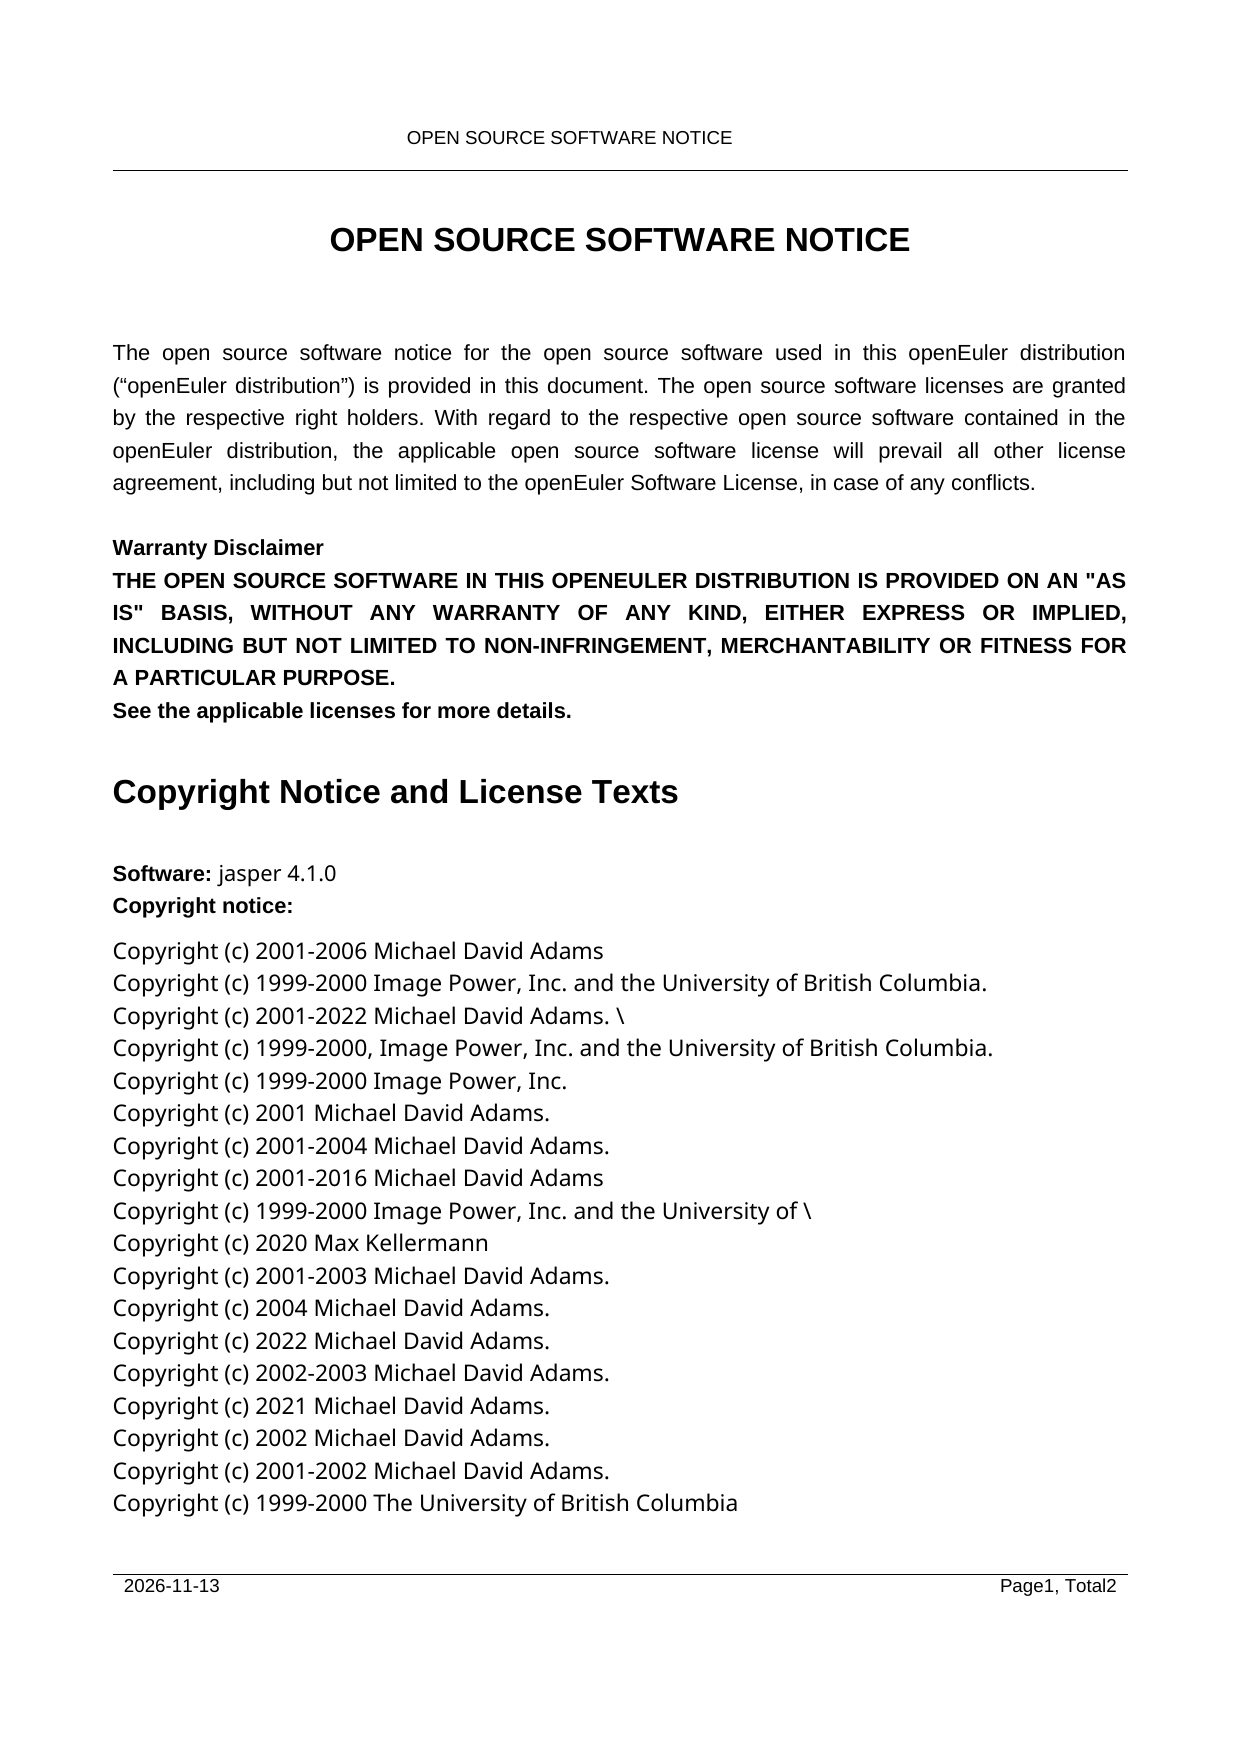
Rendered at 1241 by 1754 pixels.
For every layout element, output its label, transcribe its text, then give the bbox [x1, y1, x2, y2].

text Warranty Disclaimer [112, 531, 1128, 564]
text Copyright notice: [112, 889, 1128, 921]
text Copyright Notice and License Texts [112, 759, 1128, 824]
text OPEN SOURCE SOFTWARE NOTICE [112, 206, 1128, 271]
text The open source software notice for the open source software used in this openEuler distribution (“openEuler distribution”) is provided in this document. The open source software licenses are granted by the respective right holders. With regard to the respective open source software contained in the openEuler distribution, the applicable open source software license will prevail all other license agreement, including but not limited to the openEuler Software License, in case of any conflicts. [112, 336, 1128, 499]
title Software: jasper 4.1.0 [112, 856, 1128, 889]
text Copyright (c) 2001-2006 Michael David Adams Copyright (c) 1999-2000 Image Power, Inc. and the University of British Columbia. Copyright (c) 2001-2022 Michael David Adams. \ Copyright (c) 1999-2000, Image Power, Inc. and the University of British Columbia. Copyright (c) 1999-2000 Image Power, Inc. Copyright (c) 2001 Michael David Adams. Copyright (c) 2001-2004 Michael David Adams. Copyright (c) 2001-2016 Michael David Adams Copyright (c) 1999-2000 Image Power, Inc. and the University of \ Copyright (c) 2020 Max Kellermann Copyright (c) 2001-2003 Michael David Adams. Copyright (c) 2004 Michael David Adams. Copyright (c) 2022 Michael David Adams. Copyright (c) 2002-2003 Michael David Adams. Copyright (c) 2021 Michael David Adams. Copyright (c) 2002 Michael David Adams. Copyright (c) 2001-2002 Michael David Adams. Copyright (c) 1999-2000 The University of British Columbia [112, 934, 1128, 1551]
text THE OPEN SOURCE SOFTWARE IN THIS OPENEULER DISTRIBUTION IS PROVIDED ON AN "AS IS" BASIS, WITHOUT ANY WARRANTY OF ANY KIND, EITHER EXPRESS OR IMPLIED, INCLUDING BUT NOT LIMITED TO NON-INFRINGEMENT, MERCHANTABILITY OR FITNESS FOR A PARTICULAR PURPOSE. See the applicable licenses for more details. [112, 564, 1128, 726]
